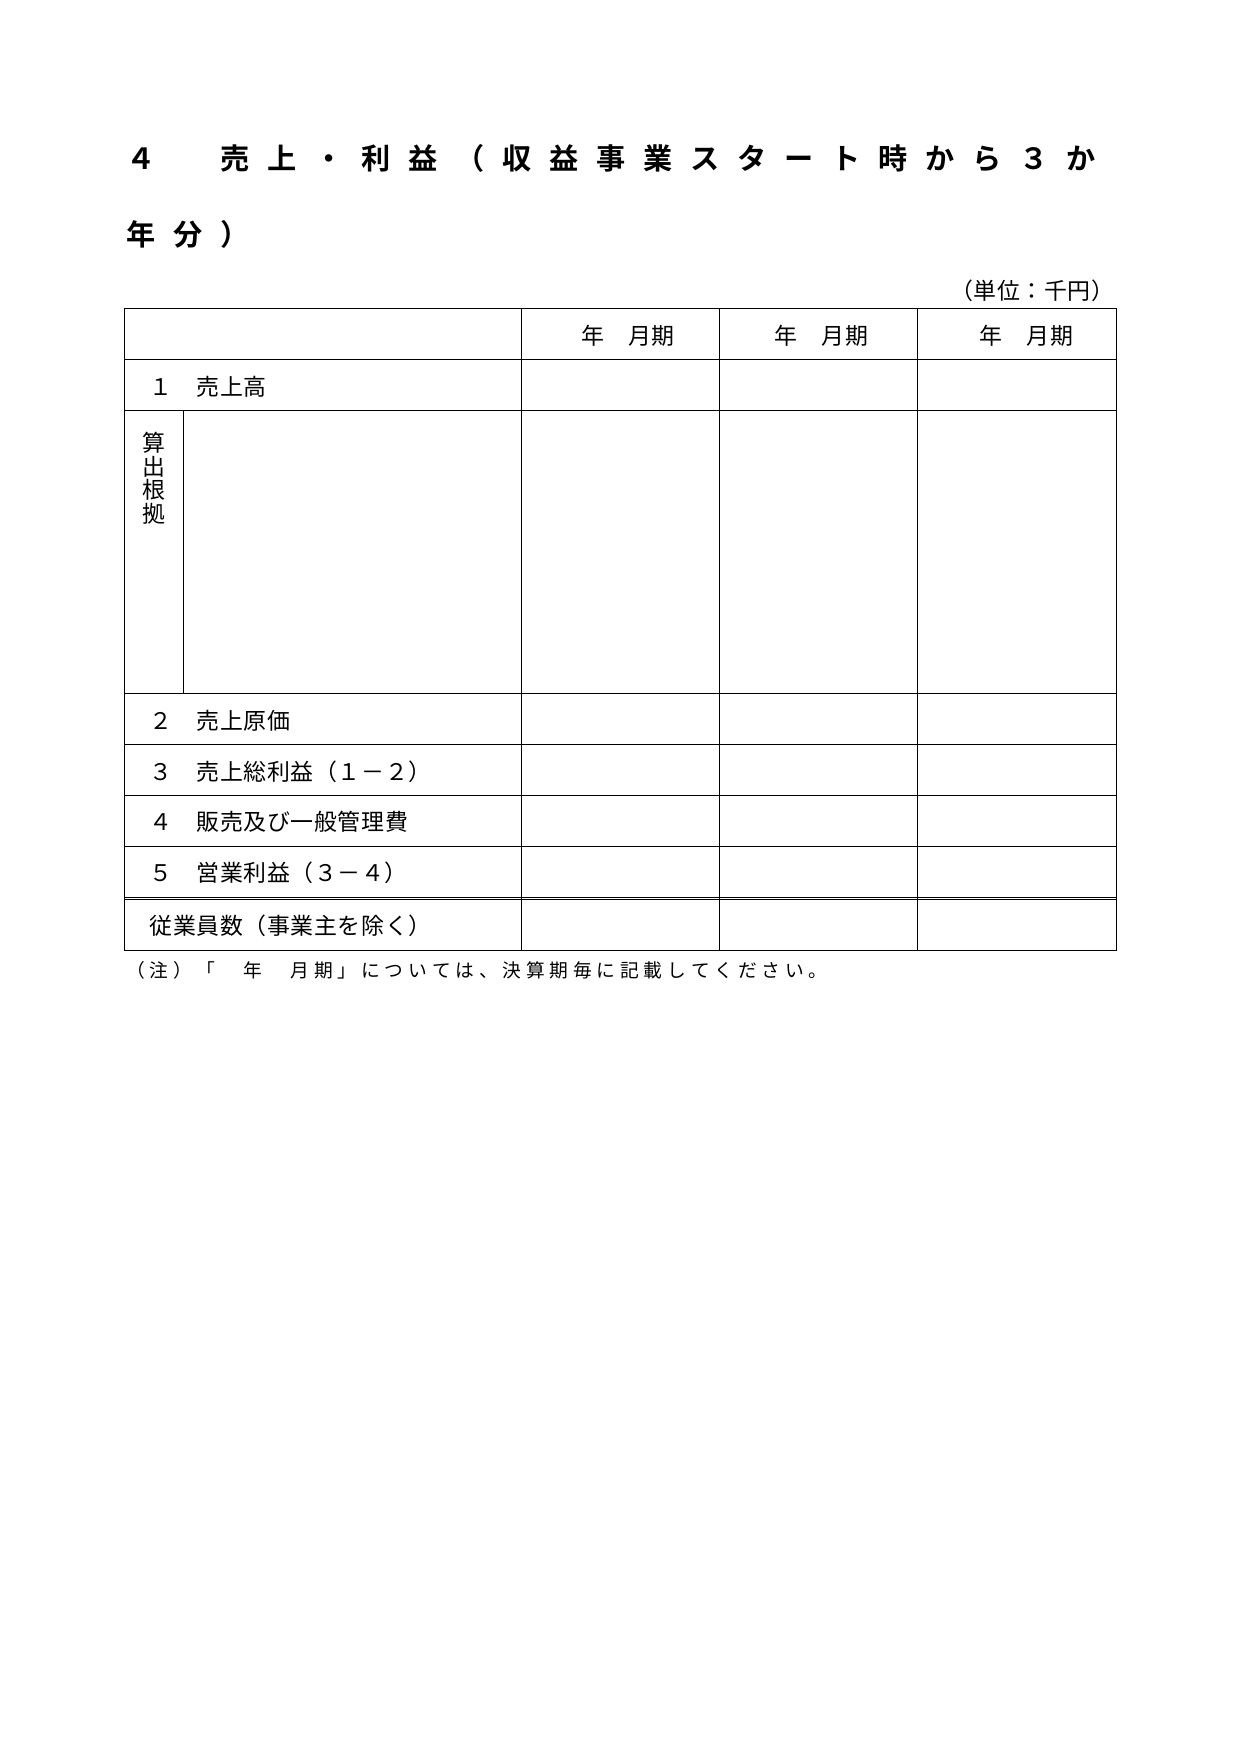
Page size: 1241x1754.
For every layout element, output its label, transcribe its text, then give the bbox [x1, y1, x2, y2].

table_cell [720, 694, 917, 744]
table_cell [720, 745, 917, 795]
table_cell [522, 694, 719, 744]
table_cell ２ 売上原価 [125, 694, 521, 744]
table_cell [918, 847, 1116, 897]
table_cell [918, 411, 1116, 693]
table_cell [522, 745, 719, 795]
text （注）「 年 月期」については、決算期毎に記載してください。 [126, 951, 1114, 988]
table_cell [720, 796, 917, 846]
table_header 年 月期 [522, 309, 719, 359]
table_header 年 月期 [720, 309, 917, 359]
table_cell [918, 745, 1116, 795]
table_cell [918, 796, 1116, 846]
table_cell [720, 900, 917, 949]
table_header 年 月期 [918, 309, 1116, 359]
table_cell ３ 売上総利益（１－２） [125, 745, 521, 795]
table_cell [918, 360, 1116, 410]
table_cell [720, 360, 917, 410]
table_cell [522, 796, 719, 846]
table_cell １ 売上高 [125, 360, 521, 410]
table_cell ４ 販売及び一般管理費 [125, 796, 521, 846]
table_cell [720, 411, 917, 693]
table_cell [918, 694, 1116, 744]
table_cell [720, 847, 917, 897]
table_cell ５ 営業利益（３－４） [125, 847, 521, 897]
text （単位：千円） [126, 270, 1114, 308]
table_cell 従業員数（事業主を除く） [125, 900, 521, 949]
table_cell 算出根拠 [125, 411, 183, 693]
text ４ 売上・利益（収益事業スタート時から３か年分） [126, 119, 1114, 270]
table_cell [522, 900, 719, 949]
table_cell [918, 900, 1116, 949]
table_cell [522, 411, 719, 693]
table_cell [522, 847, 719, 897]
table_cell [522, 360, 719, 410]
table_header [125, 309, 521, 359]
table_cell [184, 411, 521, 693]
